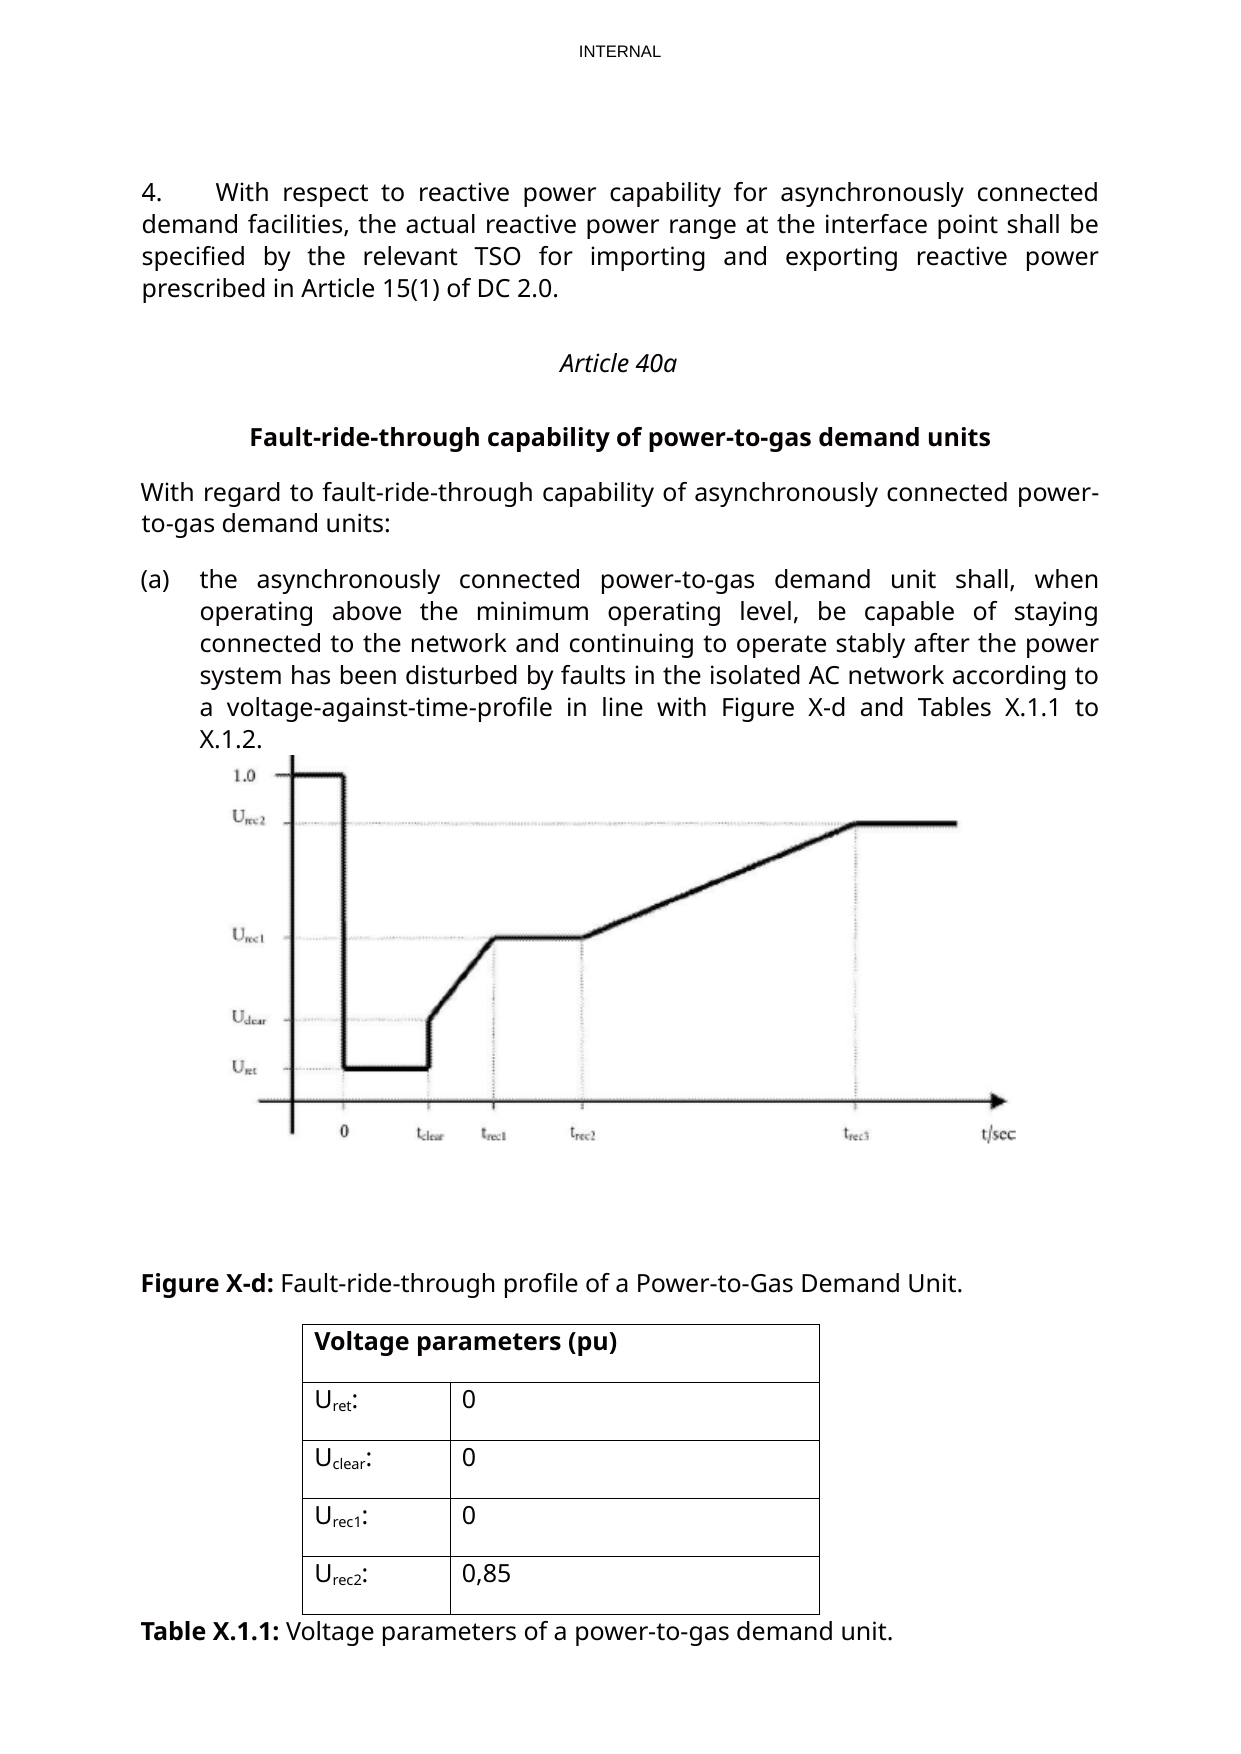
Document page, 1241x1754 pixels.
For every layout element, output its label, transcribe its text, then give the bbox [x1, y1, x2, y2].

list the asynchronously connected power-to-gas demand unit shall, when operating above the minimum operating level, be capable of staying connected to the network and continuing to operate stably after the power system has been disturbed by faults in the isolated AC network according to a voltage-against-time-profile in line with Figure X-d and Tables X.1.1 to X.1.2. [140, 563, 1100, 756]
table_cell 0 [451, 1499, 819, 1556]
text With regard to fault-ride-through capability of asynchronously connected power-to-gas demand units: [140, 476, 1100, 540]
table_cell 0 [451, 1383, 819, 1440]
table_cell Urec2: [303, 1557, 450, 1614]
text Table X.1.1: Voltage parameters of a power-to-gas demand unit. [140, 1615, 1100, 1647]
table_cell Uclear: [303, 1441, 450, 1498]
table_cell 0 [451, 1441, 819, 1498]
text Fault-ride-through capability of power-to-gas demand units [140, 421, 1100, 453]
table_cell Urec1: [303, 1499, 450, 1556]
list With respect to reactive power capability for asynchronously connected demand facilities, the actual reactive power range at the interface point shall be specified by the relevant TSO for importing and exporting reactive power prescribed in Article 15(1) of DC 2.0. [141, 176, 1100, 304]
table_cell Uret: [303, 1383, 450, 1440]
subtitle Article 40a [140, 346, 1100, 380]
text Figure X-d: Fault-ride-through profile of a Power-to-Gas Demand Unit. [140, 1267, 1100, 1299]
table_header Voltage parameters (pu) [303, 1325, 819, 1382]
picture [213, 755, 1027, 1150]
table_cell 0,85 [451, 1557, 819, 1614]
